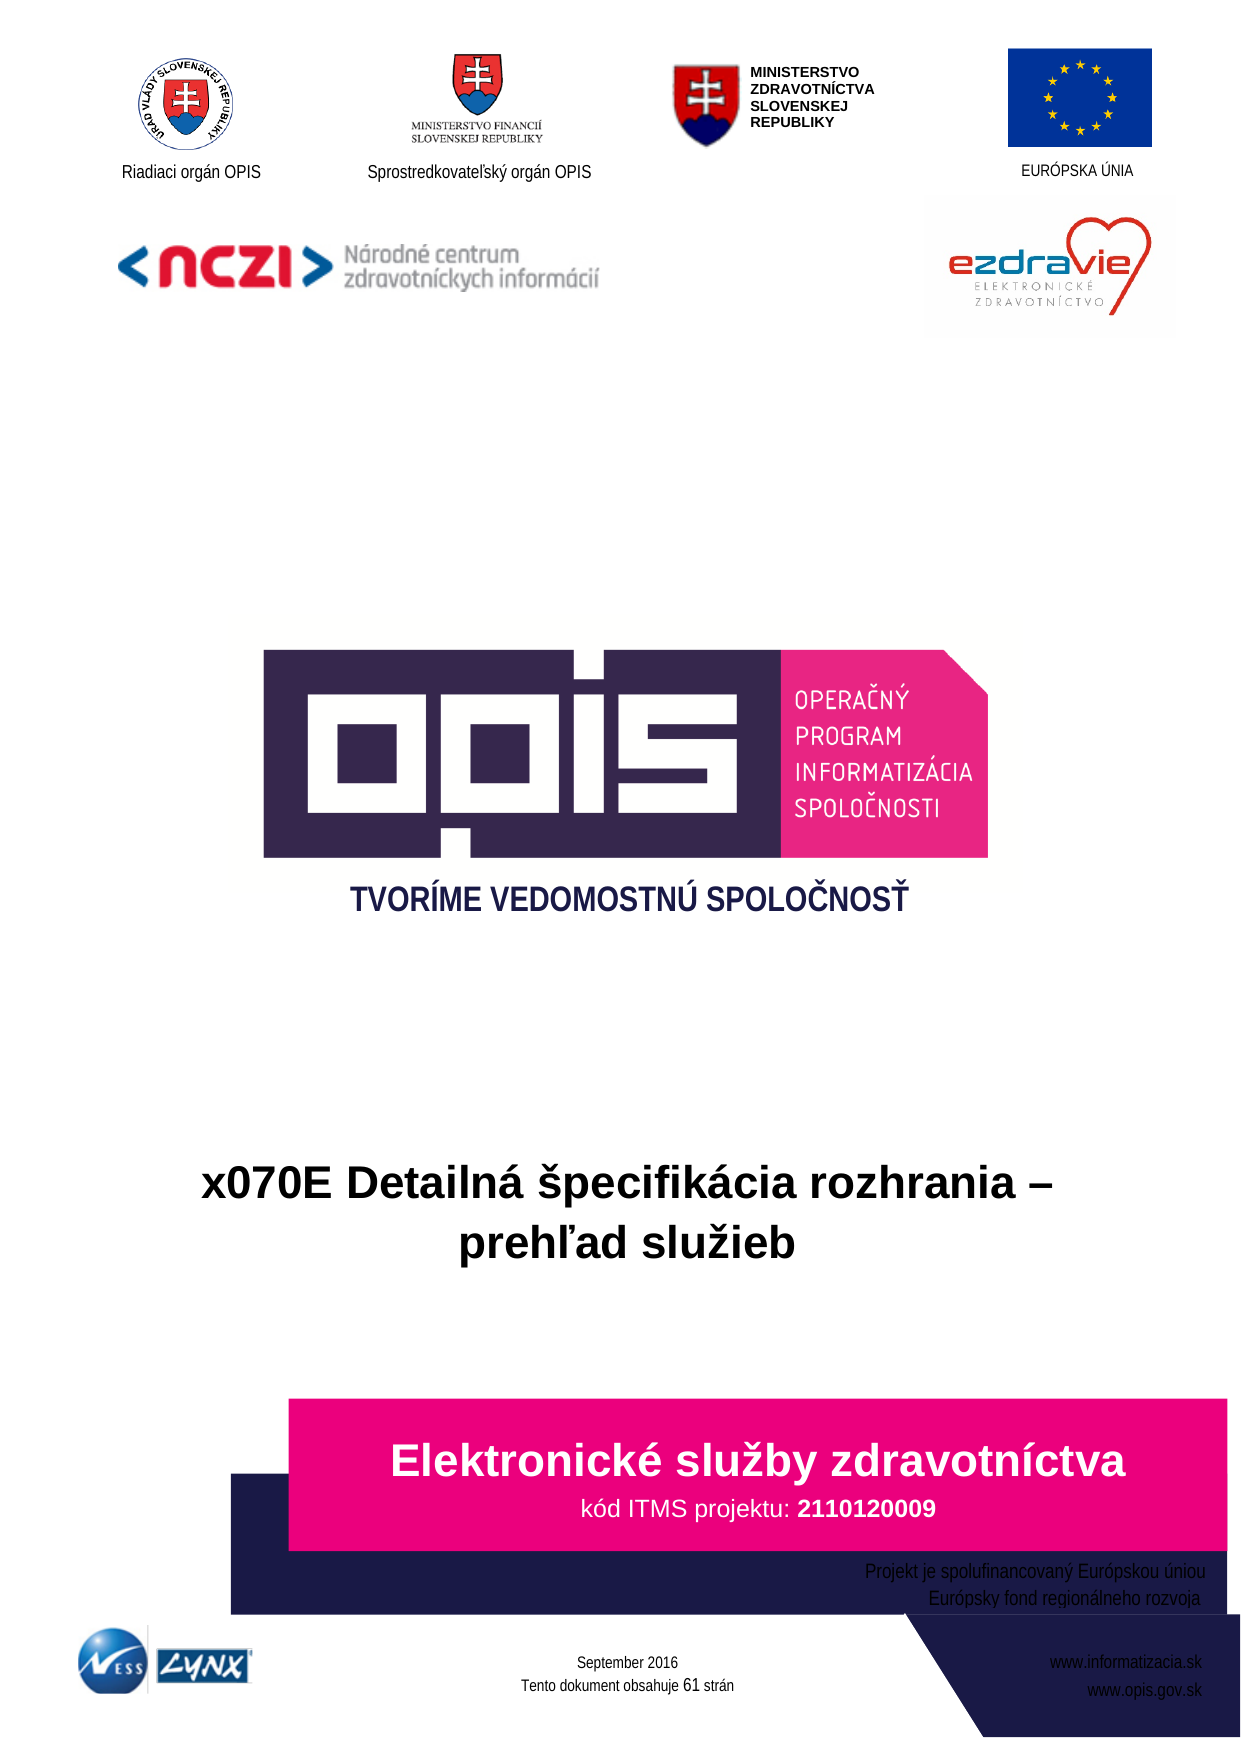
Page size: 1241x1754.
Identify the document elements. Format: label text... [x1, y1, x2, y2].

picture [924, 195, 1176, 338]
picture [138, 58, 233, 150]
picture [405, 48, 547, 147]
picture [361, 888, 369, 893]
picture [228, 614, 1023, 893]
text x070E Detailná špecifikácia rozhrania – prehľad služieb [118, 1155, 1137, 1268]
picture [669, 61, 742, 149]
picture [1008, 48, 1152, 147]
picture [118, 244, 600, 292]
